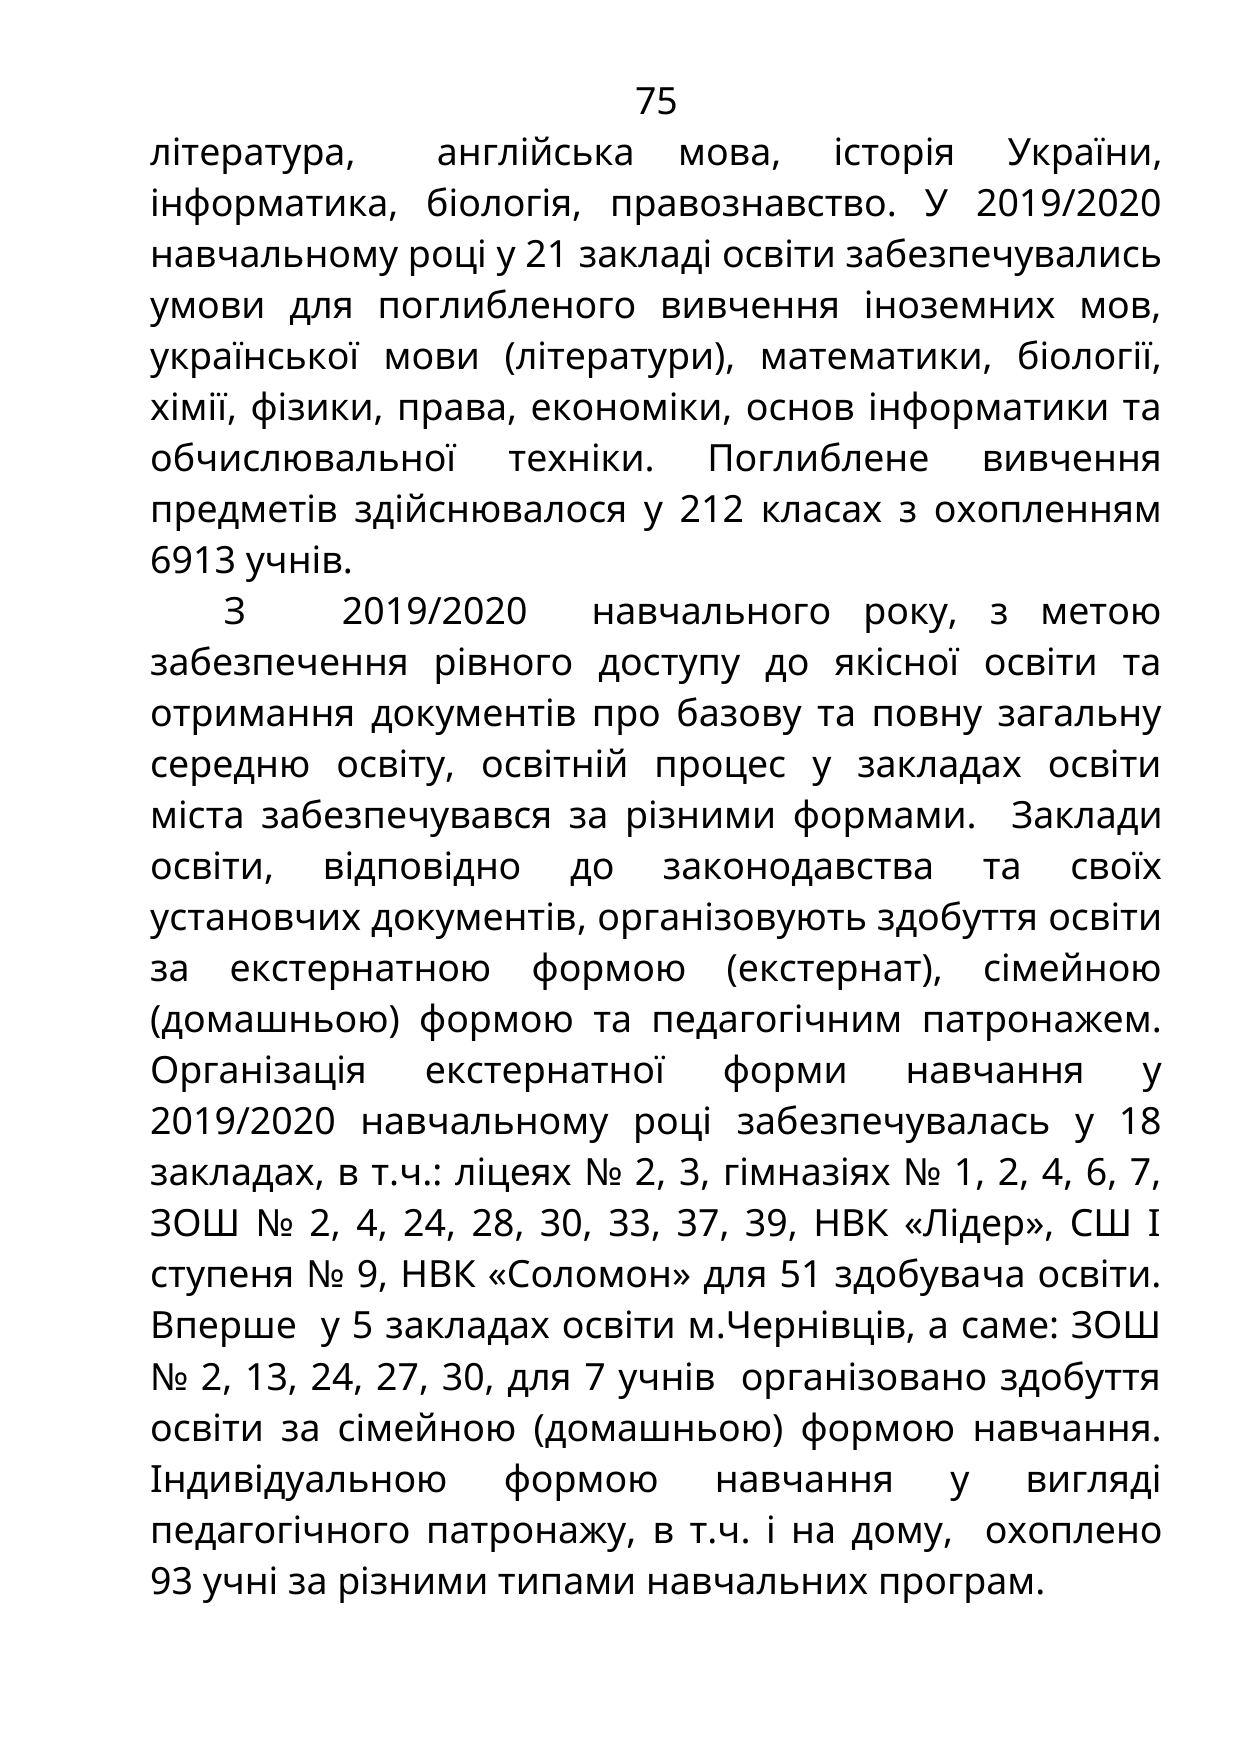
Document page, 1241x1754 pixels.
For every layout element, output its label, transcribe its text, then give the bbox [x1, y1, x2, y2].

text З 2019/2020 навчального року, з метою забезпечення рівного доступу до якісної освіти та отримання документів про базову та повну загальну середню освіту, освітній процес у закладах освіти міста забезпечувався за різними формами. Заклади освіти, відповідно до законодавства та своїх установчих документів, організовують здобуття освіти за екстернатною формою (екстернат), сімейною (домашньою) формою та педагогічним патронажем. Організація екстернатної форми навчання у 2019/2020 навчальному році забезпечувалась у 18 закладах, в т.ч.: ліцеях № 2, 3, гімназіях № 1, 2, 4, 6, 7, ЗОШ № 2, 4, 24, 28, 30, 33, 37, 39, НВК «Лідер», СШ І ступеня № 9, НВК «Соломон» для 51 здобувача освіти. Вперше у 5 закладах освіти м.Чернівців, а саме: ЗОШ № 2, 13, 24, 27, 30, для 7 учнів організовано здобуття освіти за сімейною (домашньою) формою навчання. Індивідуальною формою навчання у вигляді педагогічного патронажу, в т.ч. і на дому, охоплено 93 учні за різними типами навчальних програм. [150, 584, 1162, 840]
text З 2019/2020 навчального року, з метою забезпечення рівного доступу до якісної освіти та отримання документів про базову та повну загальну середню освіту, освітній процес у закладах освіти міста забезпечувався за різними формами. Заклади освіти, відповідно до законодавства та своїх установчих документів, організовують здобуття освіти за екстернатною формою (екстернат), сімейною (домашньою) формою та педагогічним патронажем. Організація екстернатної форми навчання у 2019/2020 навчальному році забезпечувалась у 18 закладах, в т.ч.: ліцеях № 2, 3, гімназіях № 1, 2, 4, 6, 7, ЗОШ № 2, 4, 24, 28, 30, 33, 37, 39, НВК «Лідер», СШ І ступеня № 9, НВК «Соломон» для 51 здобувача освіти. Вперше у 5 закладах освіти м.Чернівців, а саме: ЗОШ № 2, 13, 24, 27, 30, для 7 учнів організовано здобуття освіти за сімейною (домашньою) формою навчання. Індивідуальною формою навчання у вигляді педагогічного патронажу, в т.ч. і на дому, охоплено 93 учні за різними типами навчальних програм. [150, 1044, 1162, 1605]
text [150, 125, 1162, 584]
